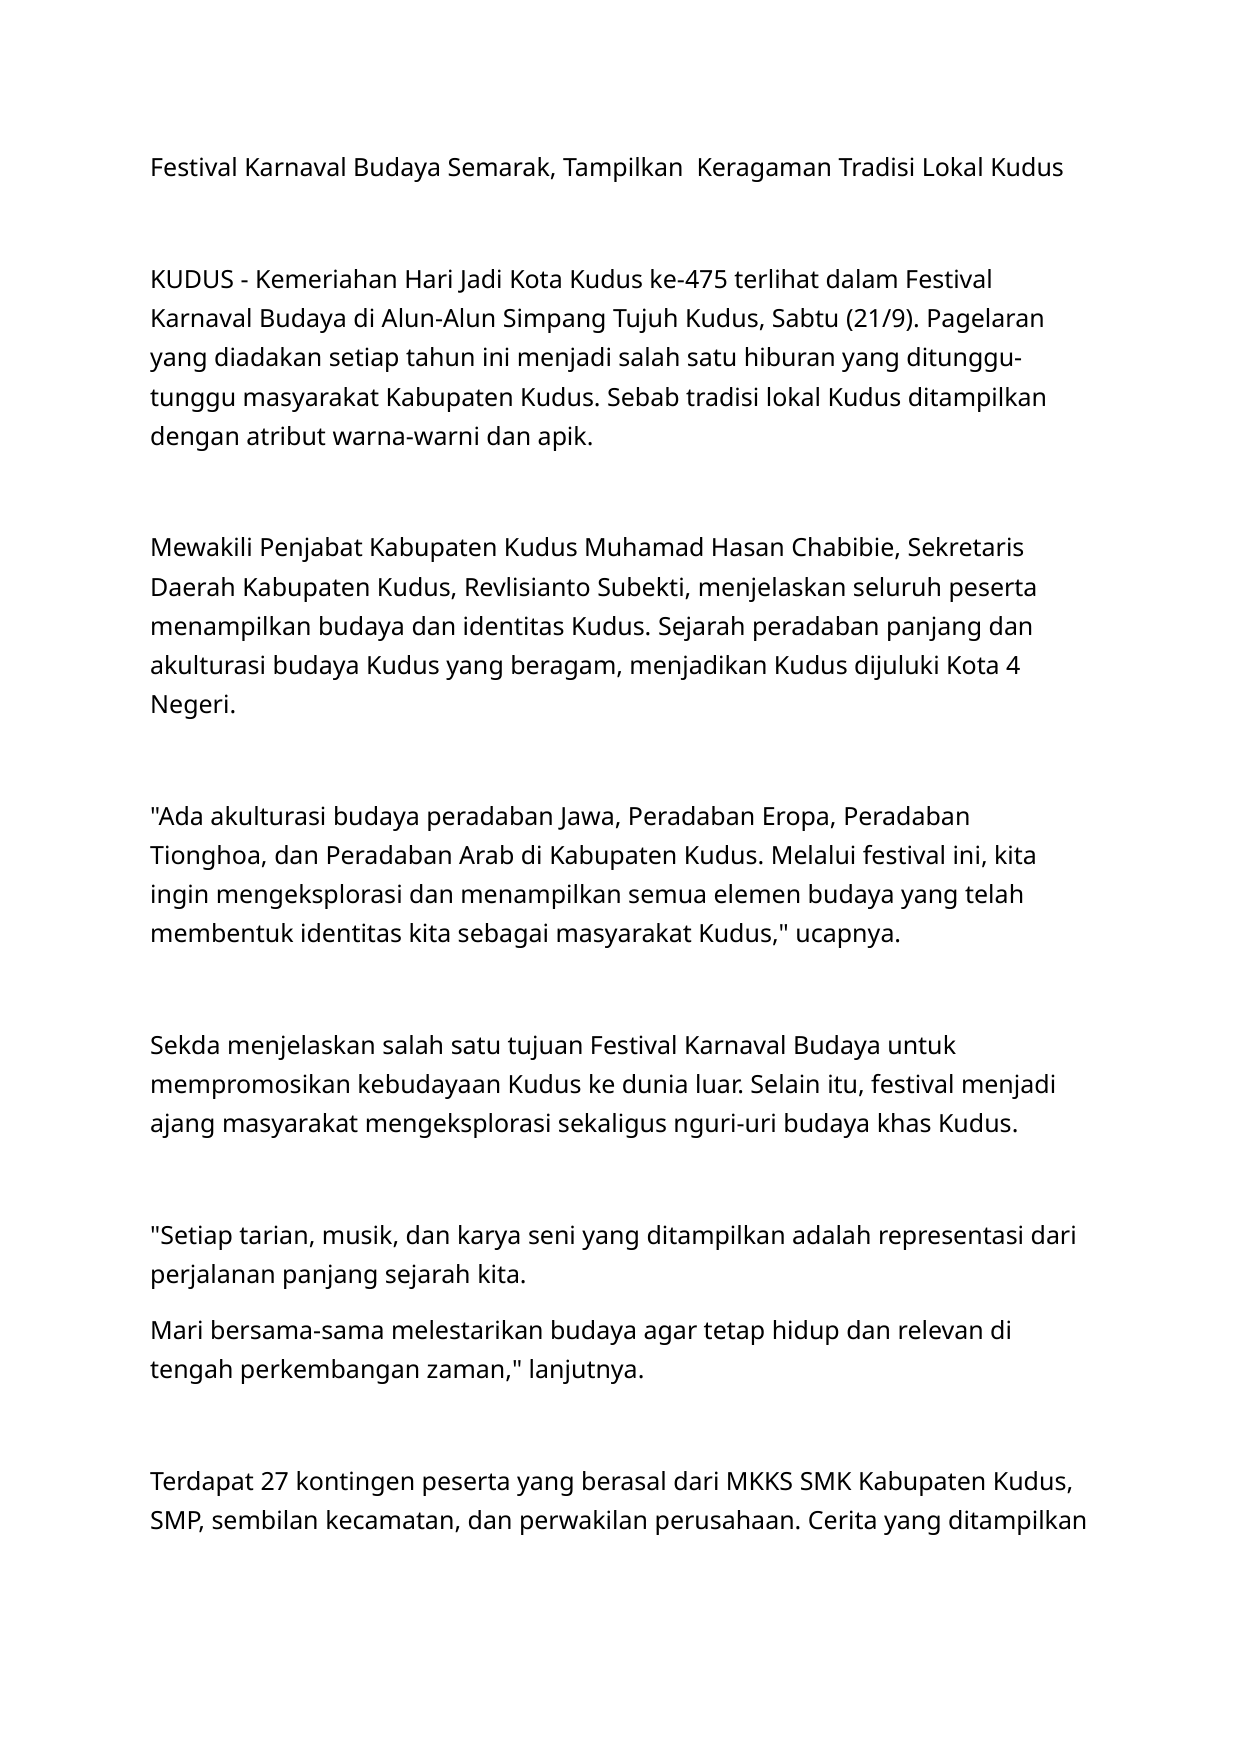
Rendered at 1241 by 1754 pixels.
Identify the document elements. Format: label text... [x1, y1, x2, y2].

text KUDUS - Kemeriahan Hari Jadi Kota Kudus ke-475 terlihat dalam Festival Karnaval Budaya di Alun-Alun Simpang Tujuh Kudus, Sabtu (21/9). Pagelaran yang diadakan setiap tahun ini menjadi salah satu hiburan yang ditunggu-tunggu masyarakat Kabupaten Kudus. Sebab tradisi lokal Kudus ditampilkan dengan atribut warna-warni dan apik. [150, 262, 1090, 452]
text Mewakili Penjabat Kabupaten Kudus Muhamad Hasan Chabibie, Sekretaris Daerah Kabupaten Kudus, Revlisianto Subekti, menjelaskan seluruh peserta menampilkan budaya dan identitas Kudus. Sejarah peradaban panjang dan akulturasi budaya Kudus yang beragam, menjadikan Kudus dijuluki Kota 4 Negeri. [150, 530, 1090, 721]
text "Setiap tarian, musik, dan karya seni yang ditampilkan adalah representasi dari perjalanan panjang sejarah kita. [150, 1217, 1090, 1291]
text "Ada akulturasi budaya peradaban Jawa, Peradaban Eropa, Peradaban Tionghoa, dan Peradaban Arab di Kabupaten Kudus. Melalui festival ini, kita ingin mengeksplorasi dan menampilkan semua elemen budaya yang telah membentuk identitas kita sebagai masyarakat Kudus," ucapnya. [150, 798, 1090, 950]
text Festival Karnaval Budaya Semarak, Tampilkan Keragaman Tradisi Lokal Kudus [150, 150, 1090, 184]
text Mari bersama-sama melestarikan budaya agar tetap hidup dan relevan di tengah perkembangan zaman," lanjutnya. [150, 1312, 1090, 1386]
text Sekda menjelaskan salah satu tujuan Festival Karnaval Budaya untuk mempromosikan kebudayaan Kudus ke dunia luar. Selain itu, festival menjadi ajang masyarakat mengeksplorasi sekaligus nguri-uri budaya khas Kudus. [150, 1027, 1090, 1140]
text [150, 1463, 1090, 1537]
